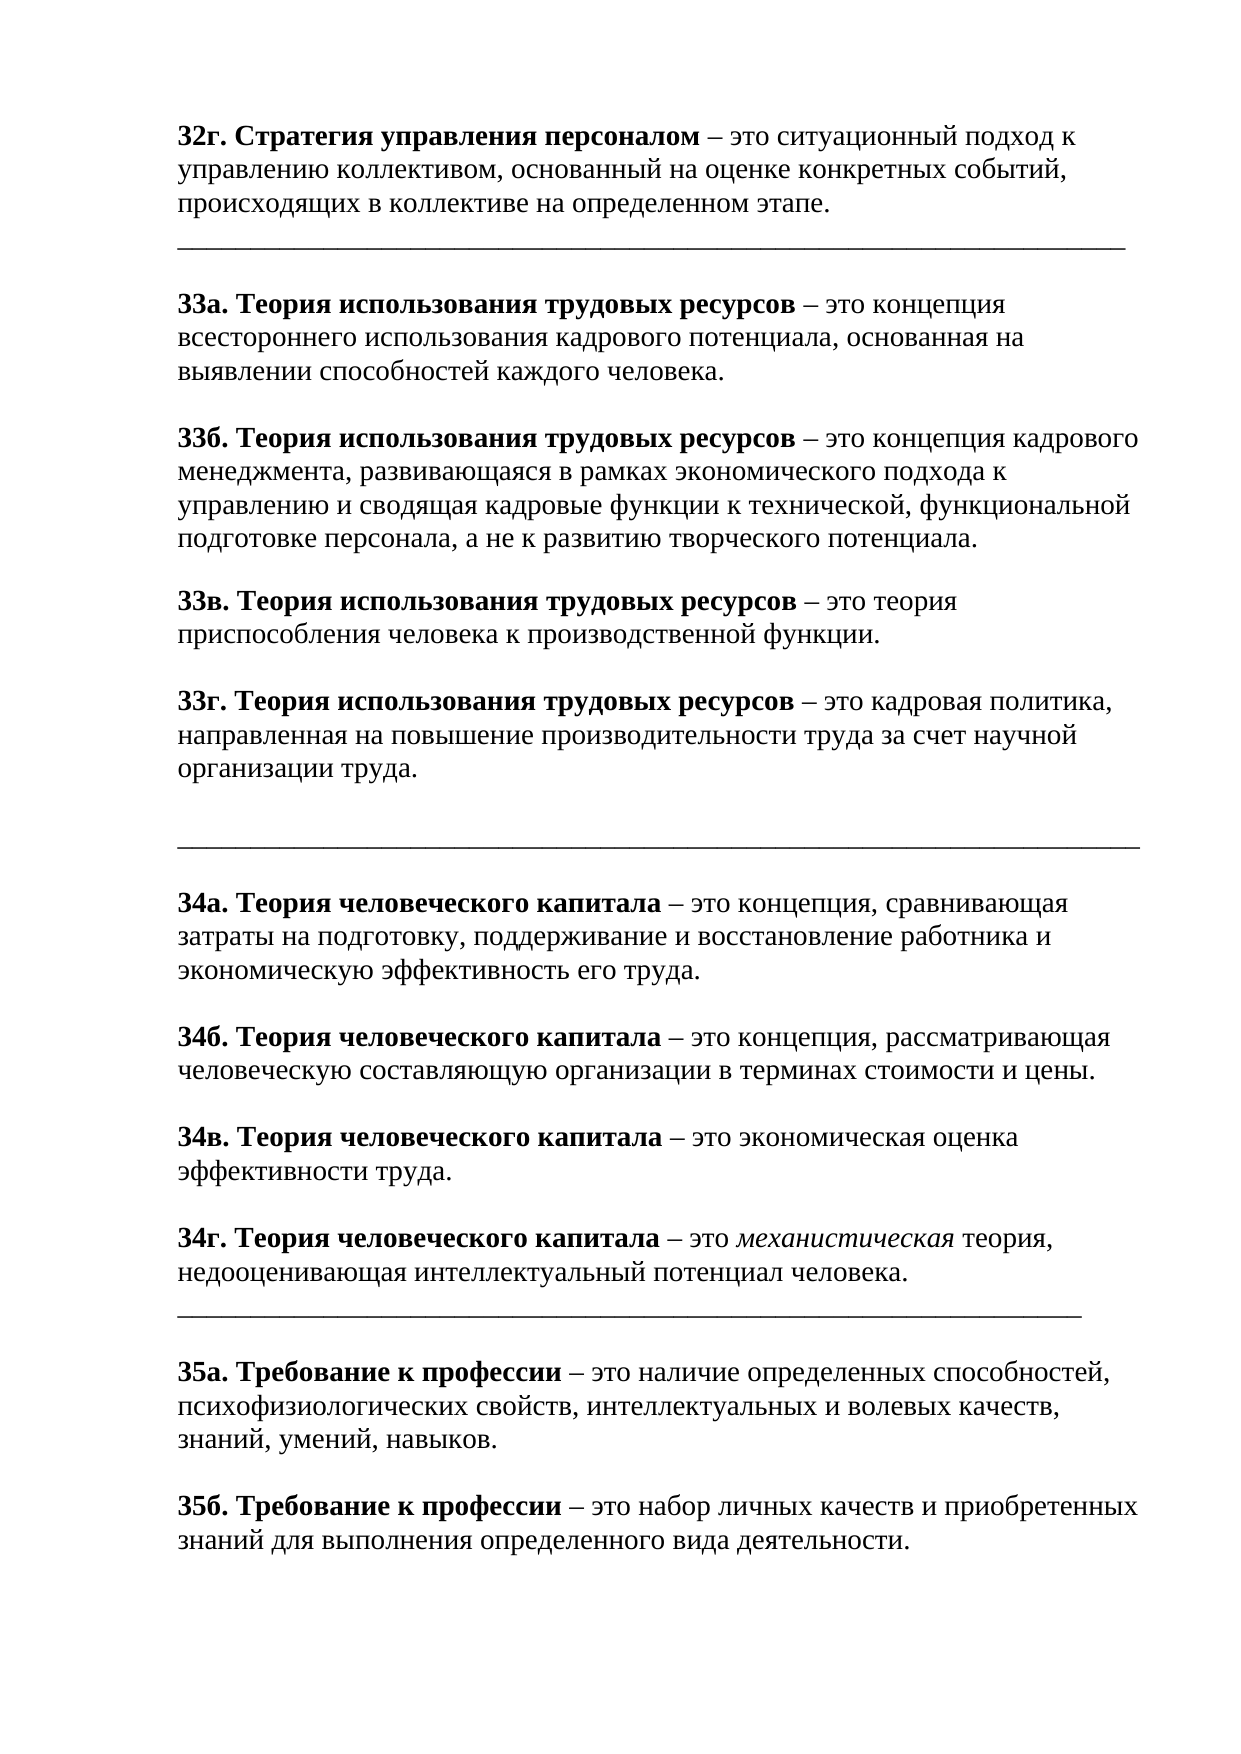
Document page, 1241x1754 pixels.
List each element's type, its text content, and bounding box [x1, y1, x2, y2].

text 32г. Стратегия управления персоналом – это ситуационный подход к управлению коллективом, основанный на оценке конкретных событий, происходящих в коллективе на определенном этапе. [177, 118, 1152, 219]
text 34б. Теория человеческого капитала – это концепция, рассматривающая человеческую составляющую организации в терминах стоимости и цены. [177, 1019, 1152, 1086]
text _________________________________________________________________ [177, 219, 1152, 252]
text 35б. Требование к профессии – это набор личных качеств и приобретенных знаний для выполнения определенного вида деятельности. [177, 1488, 1152, 1556]
text 34в. Теория человеческого капитала – это экономическая оценка эффективности труда. [177, 1119, 1152, 1187]
text __________________________________________________________________ [177, 818, 1152, 851]
text ______________________________________________________________ [177, 1287, 1152, 1321]
text 33а. Теория использования трудовых ресурсов – это концепция всестороннего использования кадрового потенциала, основанная на выявлении способностей каждого человека. [177, 286, 1152, 386]
text 33в. Теория использования трудовых ресурсов – это теория приспособления человека к производственной функции. [177, 583, 1152, 650]
text 33б. Теория использования трудовых ресурсов – это концепция кадрового менеджмента, развивающаяся в рамках экономического подхода к управлению и сводящая кадровые функции к технической, функциональной подготовке персонала, а не к развитию творческого потенциала. [177, 420, 1152, 554]
text 34а. Теория человеческого капитала – это концепция, сравнивающая затраты на подготовку, поддерживание и восстановление работника и экономическую эффективность его труда. [177, 885, 1152, 985]
text 33г. Теория использования трудовых ресурсов – это кадровая политика, направленная на повышение производительности труда за счет научной организации труда. [177, 683, 1152, 784]
text 35а. Требование к профессии – это наличие определенных способностей, психофизиологических свойств, интеллектуальных и волевых качеств, знаний, умений, навыков. [177, 1354, 1152, 1455]
text 34г. Теория человеческого капитала – это механистическая теория, недооценивающая интеллектуальный потенциал человека. [177, 1220, 1152, 1287]
